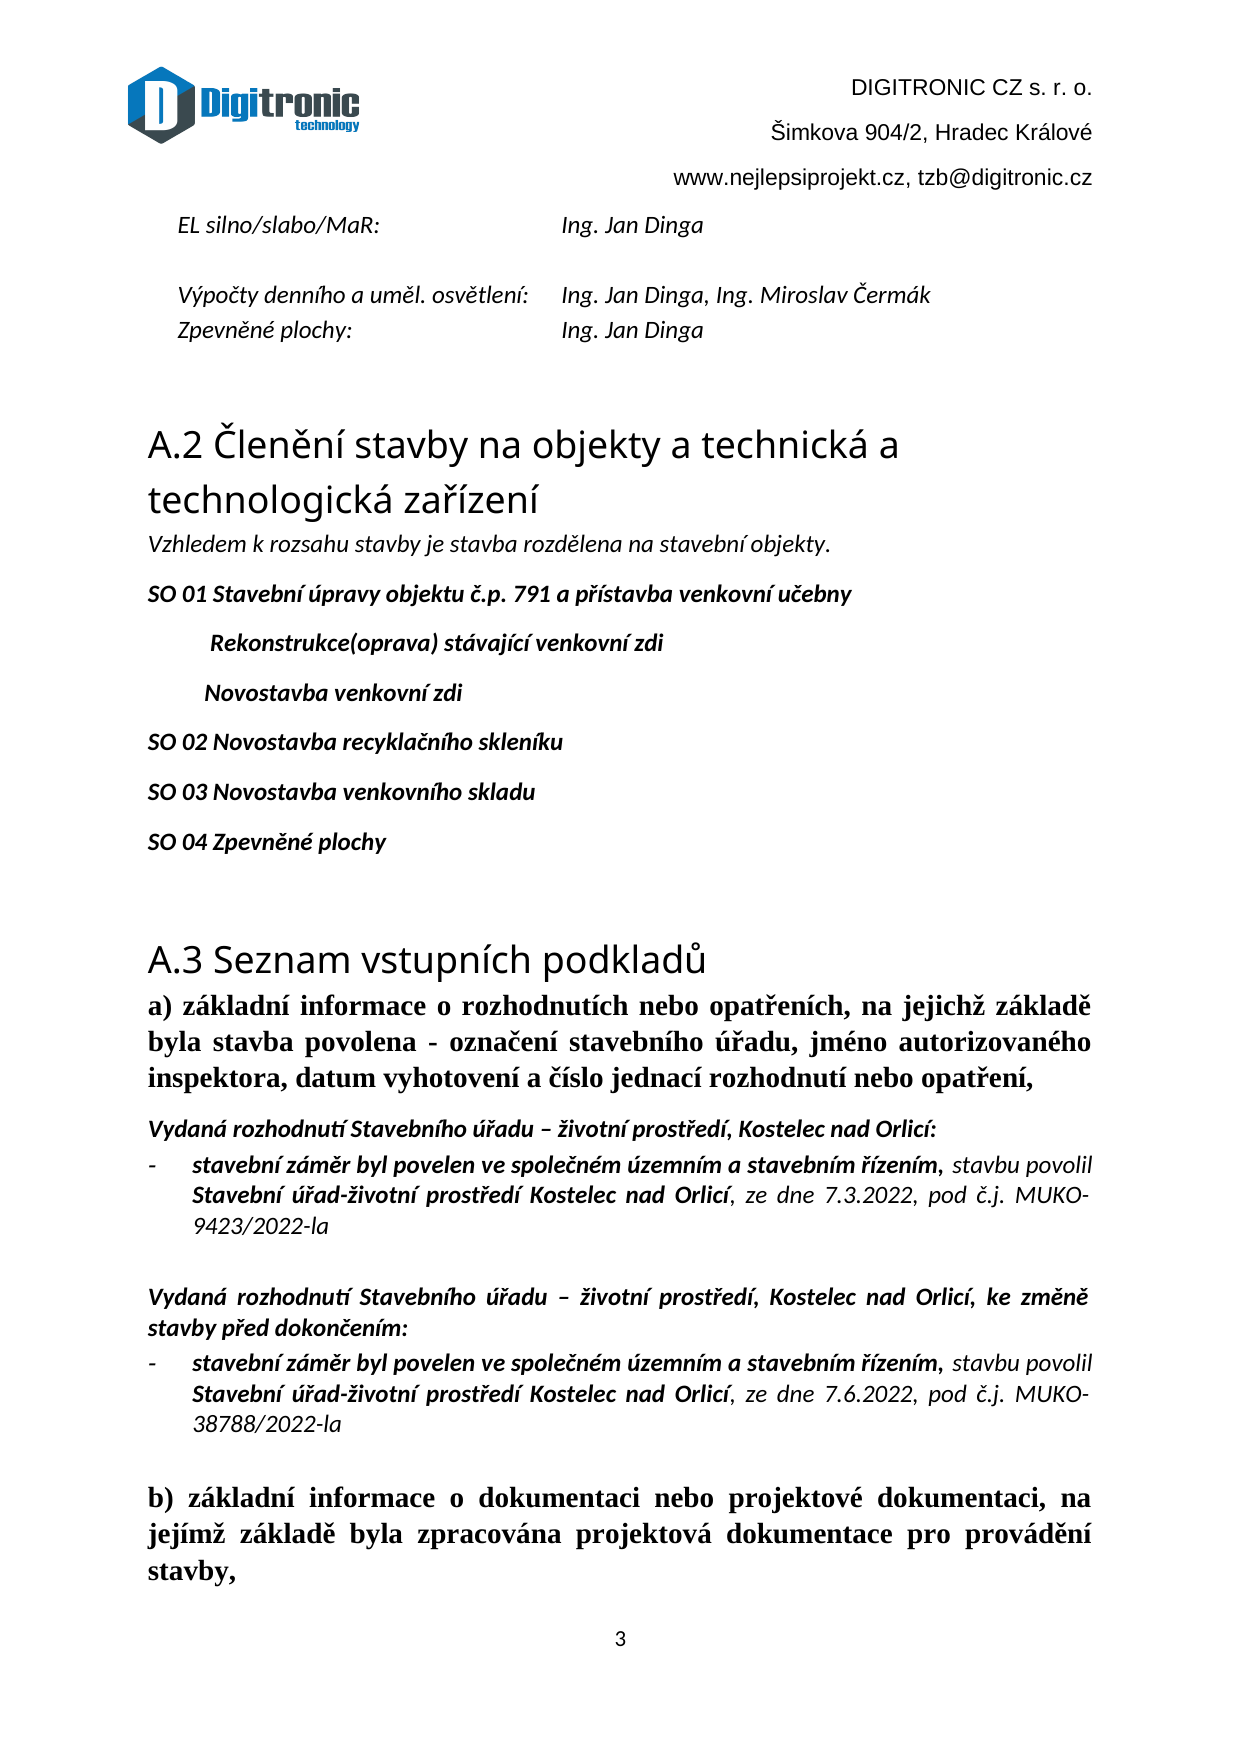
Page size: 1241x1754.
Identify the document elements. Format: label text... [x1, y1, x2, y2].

list stavební záměr byl povelen ve společném územním a stavebním řízením, stavbu povolil Stavební úřad-životní prostředí Kostelec nad Orlicí, ze dne 7.3.2022, pod č.j. MUKO-9423/2022-la [148, 1149, 1093, 1241]
subtitle A.3 Seznam vstupních podkladů [148, 933, 1093, 984]
text SO 04 Zpevněné plochy [148, 826, 1093, 856]
text Vydaná rozhodnutí Stavebního úřadu – životní prostředí, Kostelec nad Orlicí, ke změně stavby před dokončením: [148, 1281, 1093, 1342]
text SO 02 Novostavba recyklačního skleníku [148, 727, 1093, 757]
text Novostavba venkovní zdi [148, 677, 1093, 707]
text Výpočty denního a uměl. osvětlení: Ing. Jan Dinga, Ing. Miroslav Čermák [148, 279, 1093, 309]
subtitle A.2 Členění stavby na objekty a technická a technologická zařízení [148, 418, 1093, 524]
list stavební záměr byl povelen ve společném územním a stavebním řízením, stavbu povolil Stavební úřad-životní prostředí Kostelec nad Orlicí, ze dne 7.6.2022, pod č.j. MUKO-38788/2022-la [148, 1347, 1093, 1439]
text a) základní informace o rozhodnutích nebo opatřeních, na jejichž základě byla stavba povolena - označení stavebního úřadu, jméno autorizovaného inspektora, datum vyhotovení a číslo jednací rozhodnutí nebo opatření, [148, 988, 1093, 1094]
text EL silno/slabo/MaR: Ing. Jan Dinga [148, 209, 1093, 239]
text Rekonstrukce(oprava) stávající venkovní zdi [148, 627, 1093, 658]
text Vzhledem k rozsahu stavby je stavba rozdělena na stavební objekty. [148, 528, 1093, 559]
picture [127, 66, 360, 144]
text b) základní informace o dokumentaci nebo projektové dokumentaci, na jejímž základě byla zpracována projektová dokumentace pro provádění stavby, [148, 1444, 1093, 1586]
text SO 03 Novostavba venkovního skladu [148, 776, 1093, 807]
text Zpevněné plochy: Ing. Jan Dinga [148, 314, 1093, 344]
text Vydaná rozhodnutí Stavebního úřadu – životní prostředí, Kostelec nad Orlicí: [148, 1113, 1093, 1144]
text SO 01 Stavební úpravy objektu č.p. 791 a přístavba venkovní učebny [148, 578, 1093, 608]
